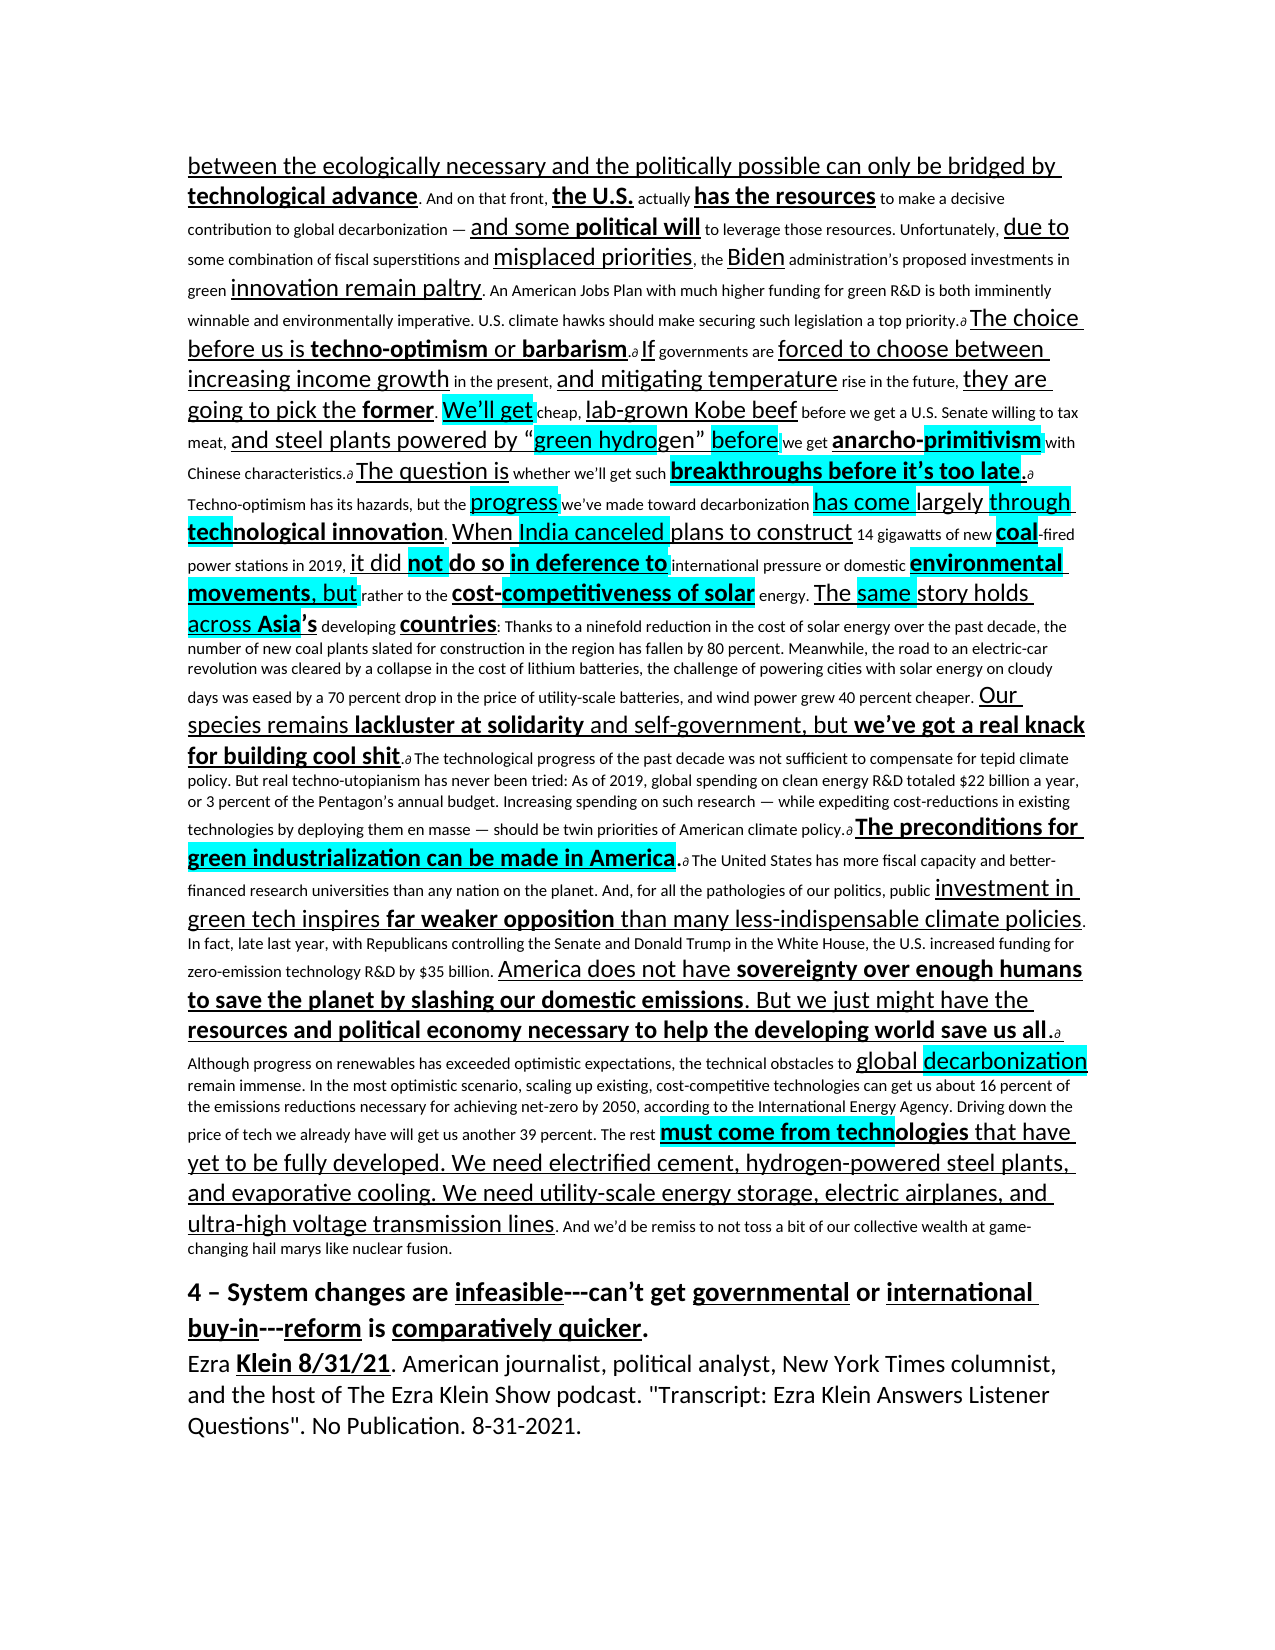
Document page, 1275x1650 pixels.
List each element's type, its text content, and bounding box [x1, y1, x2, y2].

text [187, 150, 1087, 1259]
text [187, 1347, 1087, 1441]
subtitle 4 – System changes are infeasible---can’t get governmental or international buy-in---reform is comparatively quicker. [187, 1275, 1087, 1344]
